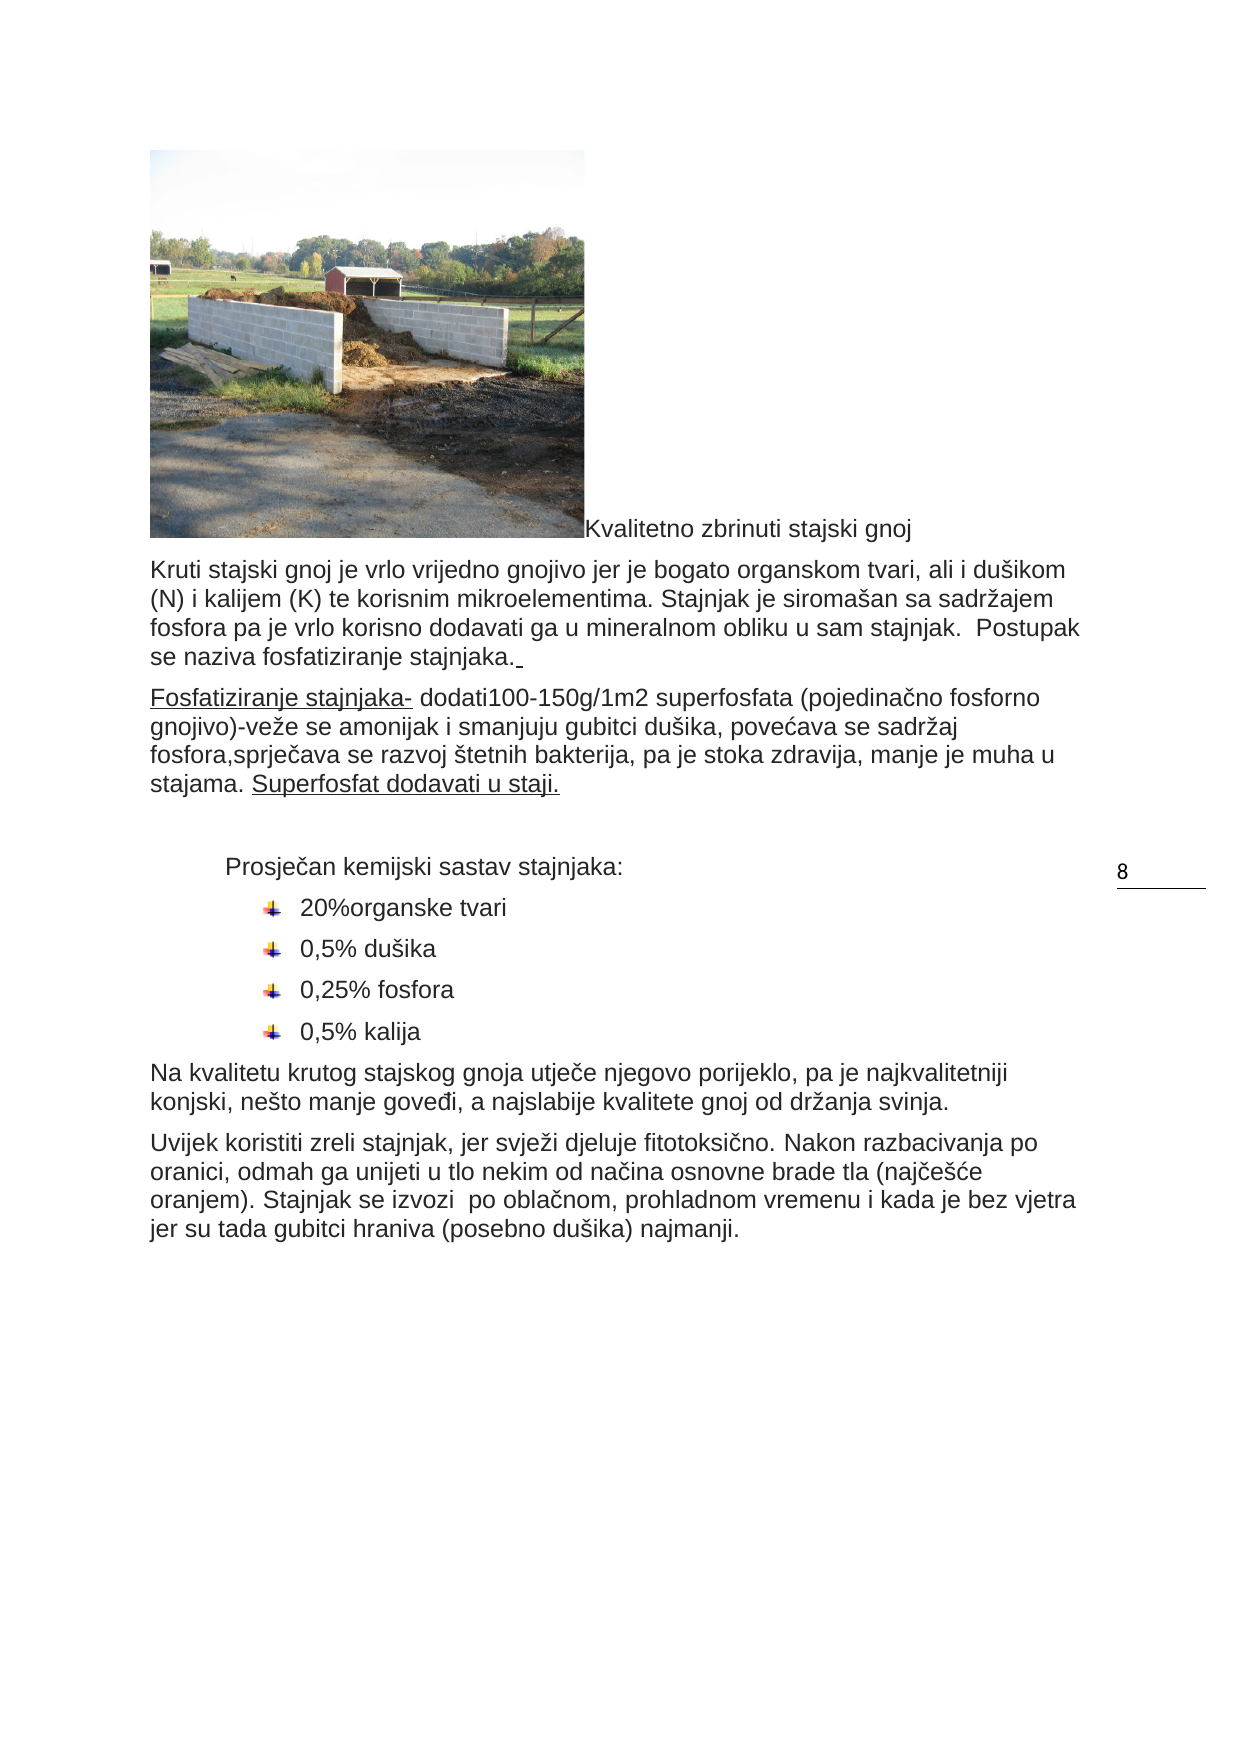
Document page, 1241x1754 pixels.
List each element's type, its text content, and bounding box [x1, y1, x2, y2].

text Uvijek koristiti zreli stajnjak, jer svježi djeluje fitotoksično. Nakon razbacivanja po oranici, odmah ga unijeti u tlo nekim od načina osnovne brade tla (najčešće oranjem). Stajnjak se izvozi po oblačnom, prohladnom vremenu i kada je bez vjetra jer su tada gubitci hraniva (posebno dušika) najmanji. [150, 1128, 1090, 1243]
picture [263, 940, 281, 958]
text Prosječan kemijski sastav stajnjaka: [225, 852, 1090, 880]
text Fosfatiziranje stajnjaka- dodati100-150g/1m2 superfosfata (pojedinačno fosforno gnojivo)-veže se amonijak i smanjuju gubitci dušika, povećava se sadržaj fosfora,sprječava se razvoj štetnih bakterija, pa je stoka zdravija, manje je muha u stajama. Superfosfat dodavati u staji. [150, 683, 1090, 798]
picture [263, 1023, 281, 1040]
list 0,5% kalija [262, 1017, 1090, 1045]
text Na kvalitetu krutog stajskog gnoja utječe njegovo porijeklo, pa je najkvalitetniji konjski, nešto manje goveđi, a najslabije kvalitete gnoj od držanja svinja. [150, 1058, 1090, 1115]
list 0,25% fosfora [262, 975, 1090, 1004]
text Kruti stajski gnoj je vrlo vrijedno gnojivo jer je bogato organskom tvari, ali i dušikom (N) i kalijem (K) te korisnim mikroelementima. Stajnjak je siromašan sa sadržajem fosfora pa je vrlo korisno dodavati ga u mineralnom obliku u sam stajnjak. Postupak se naziva fosfatiziranje stajnjaka. [150, 555, 1090, 670]
list 20%organske tvari [262, 893, 1090, 922]
list 0,5% dušika [262, 934, 1090, 963]
picture [150, 150, 585, 538]
picture [263, 982, 281, 999]
picture [263, 899, 281, 917]
